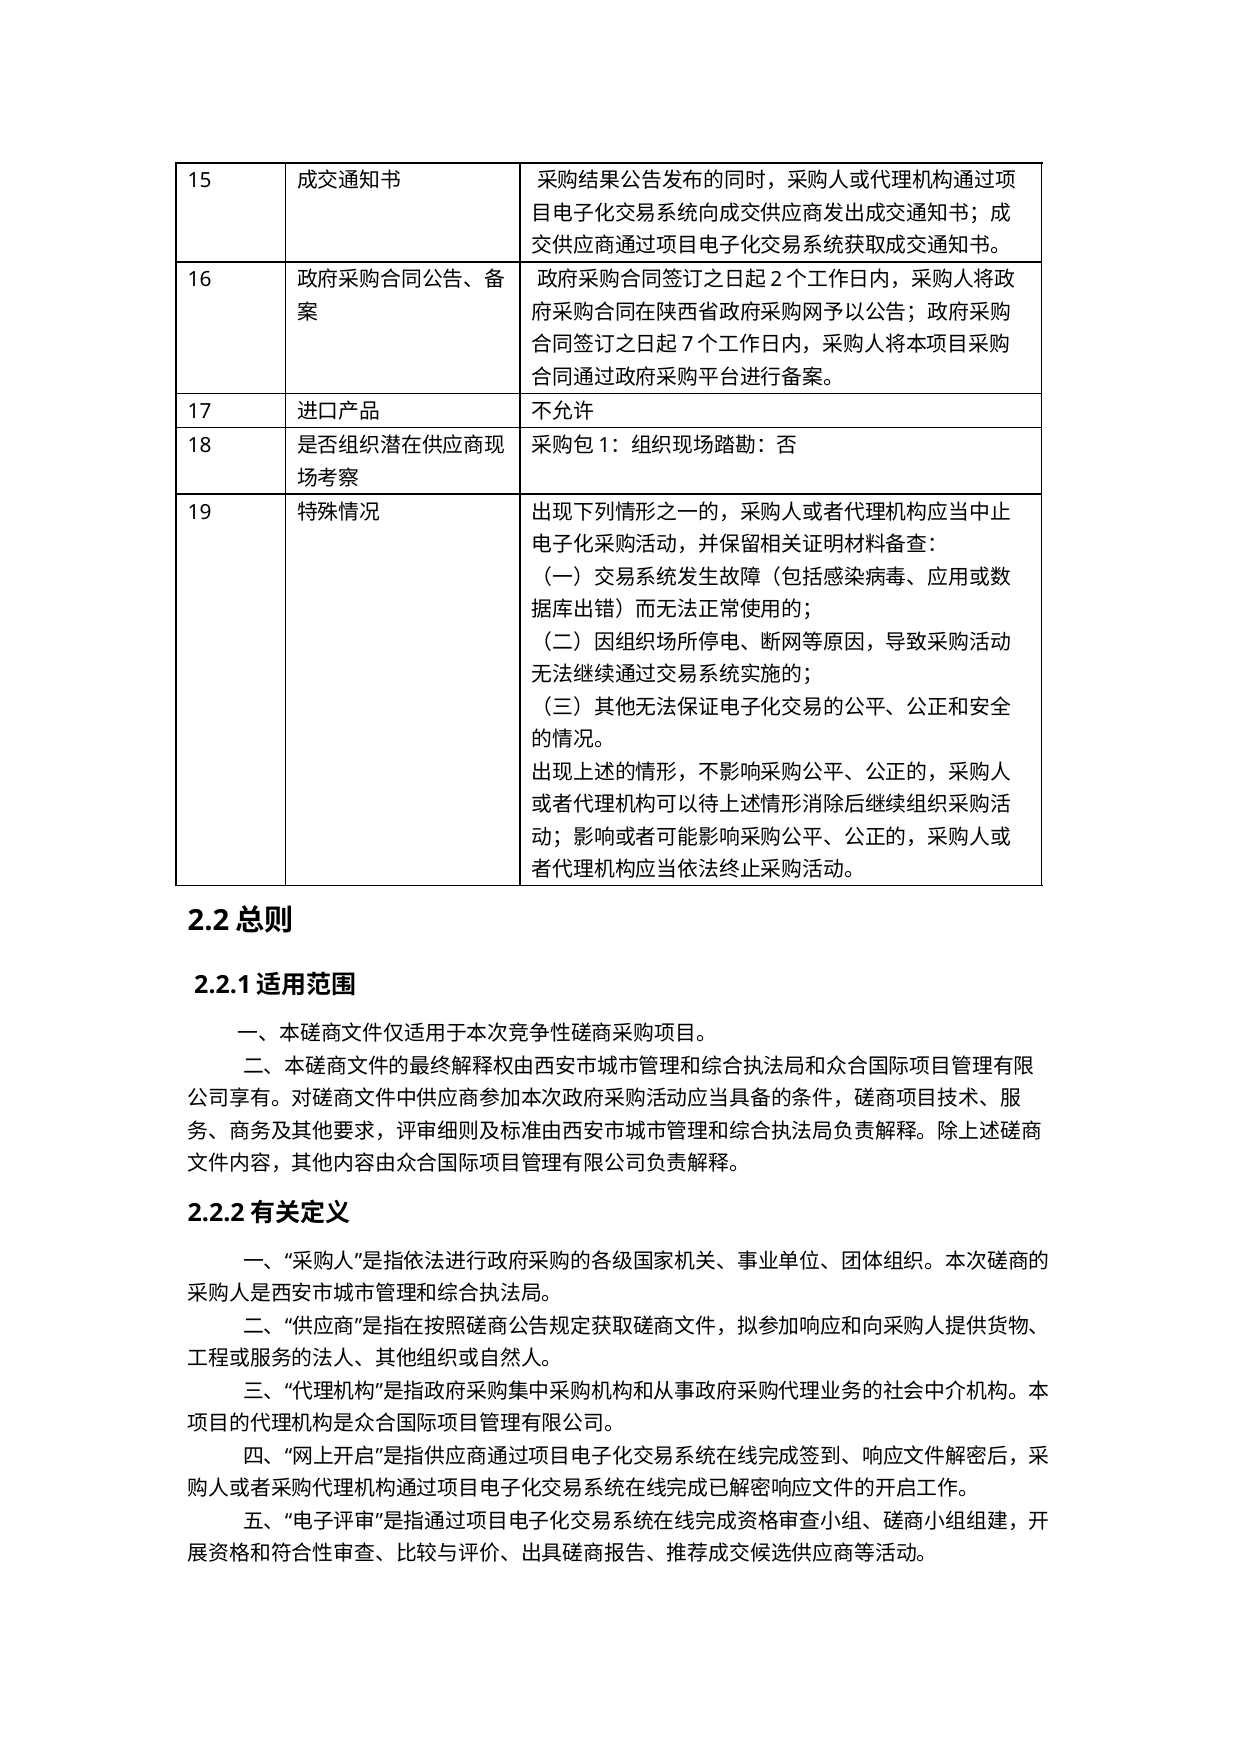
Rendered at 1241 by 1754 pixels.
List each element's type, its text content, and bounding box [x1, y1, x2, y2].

table_cell 17 [177, 394, 285, 427]
text 一、“采购人”是指依法进行政府采购的各级国家机关、事业单位、团体组织。本次磋商的采购人是西安市城市管理和综合执法局。 [187, 1244, 1053, 1309]
table_cell 18 [177, 428, 285, 493]
table_cell 19 [177, 495, 285, 885]
table_cell 政府采购合同公告、备案 [286, 263, 519, 393]
text 2.2总则 [187, 886, 1053, 951]
table_cell 成交通知书 [286, 164, 519, 261]
table_cell 采购结果公告发布的同时，采购人或代理机构通过项目电子化交易系统向成交供应商发出成交通知书；成交供应商通过项目电子化交易系统获取成交通知书。 [521, 164, 1041, 261]
text 二、本磋商文件的最终解释权由西安市城市管理和综合执法局和众合国际项目管理有限公司享有。对磋商文件中供应商参加本次政府采购活动应当具备的条件，磋商项目技术、服务、商务及其他要求，评审细则及标准由西安市城市管理和综合执法局负责解释。除上述磋商文件内容，其他内容由众合国际项目管理有限公司负责解释。 [187, 1049, 1053, 1179]
table_cell 特殊情况 [286, 495, 519, 885]
text 二、“供应商”是指在按照磋商公告规定获取磋商文件，拟参加响应和向采购人提供货物、工程或服务的法人、其他组织或自然人。 [187, 1309, 1053, 1374]
text 三、“代理机构”是指政府采购集中采购机构和从事政府采购代理业务的社会中介机构。本项目的代理机构是众合国际项目管理有限公司。 [187, 1374, 1053, 1439]
text 五、“电子评审”是指通过项目电子化交易系统在线完成资格审查小组、磋商小组组建，开展资格和符合性审查、比较与评价、出具磋商报告、推荐成交候选供应商等活动。 [187, 1504, 1053, 1569]
table_cell 政府采购合同签订之日起2个工作日内，采购人将政府采购合同在陕西省政府采购网予以公告；政府采购合同签订之日起7个工作日内，采购人将本项目采购合同通过政府采购平台进行备案。 [521, 263, 1041, 393]
text 2.2.2有关定义 [187, 1179, 1053, 1244]
table_cell 16 [177, 263, 285, 393]
text 四、“网上开启”是指供应商通过项目电子化交易系统在线完成签到、响应文件解密后，采购人或者采购代理机构通过项目电子化交易系统在线完成已解密响应文件的开启工作。 [187, 1439, 1053, 1504]
table_cell 出现下列情形之一的，采购人或者代理机构应当中止电子化采购活动，并保留相关证明材料备查： （一）交易系统发生故障（包括感染病毒、应用或数据库出错）而无法正常使用的； （二）因组织场所停电、断网等原因，导致采购活动无法继续通过交易系统实施的； （三）其他无法保证电子化交易的公平、公正和安全的情况。 出现上述的情形，不影响采购公平、公正的，采购人或者代理机构可以待上述情形消除后继续组织采购活动；影响或者可能影响采购公平、公正的，采购人或者代理机构应当依法终止采购活动。 [521, 495, 1041, 885]
table_cell 是否组织潜在供应商现场考察 [286, 428, 519, 493]
text 2.2.1适用范围 [187, 951, 1053, 1016]
table_cell 不允许 [521, 394, 1041, 427]
table_cell 采购包1：组织现场踏勘：否 [521, 428, 1041, 493]
table_cell 进口产品 [286, 394, 519, 427]
text 一、本磋商文件仅适用于本次竞争性磋商采购项目。 [187, 1016, 1053, 1049]
table_cell 15 [177, 164, 285, 261]
